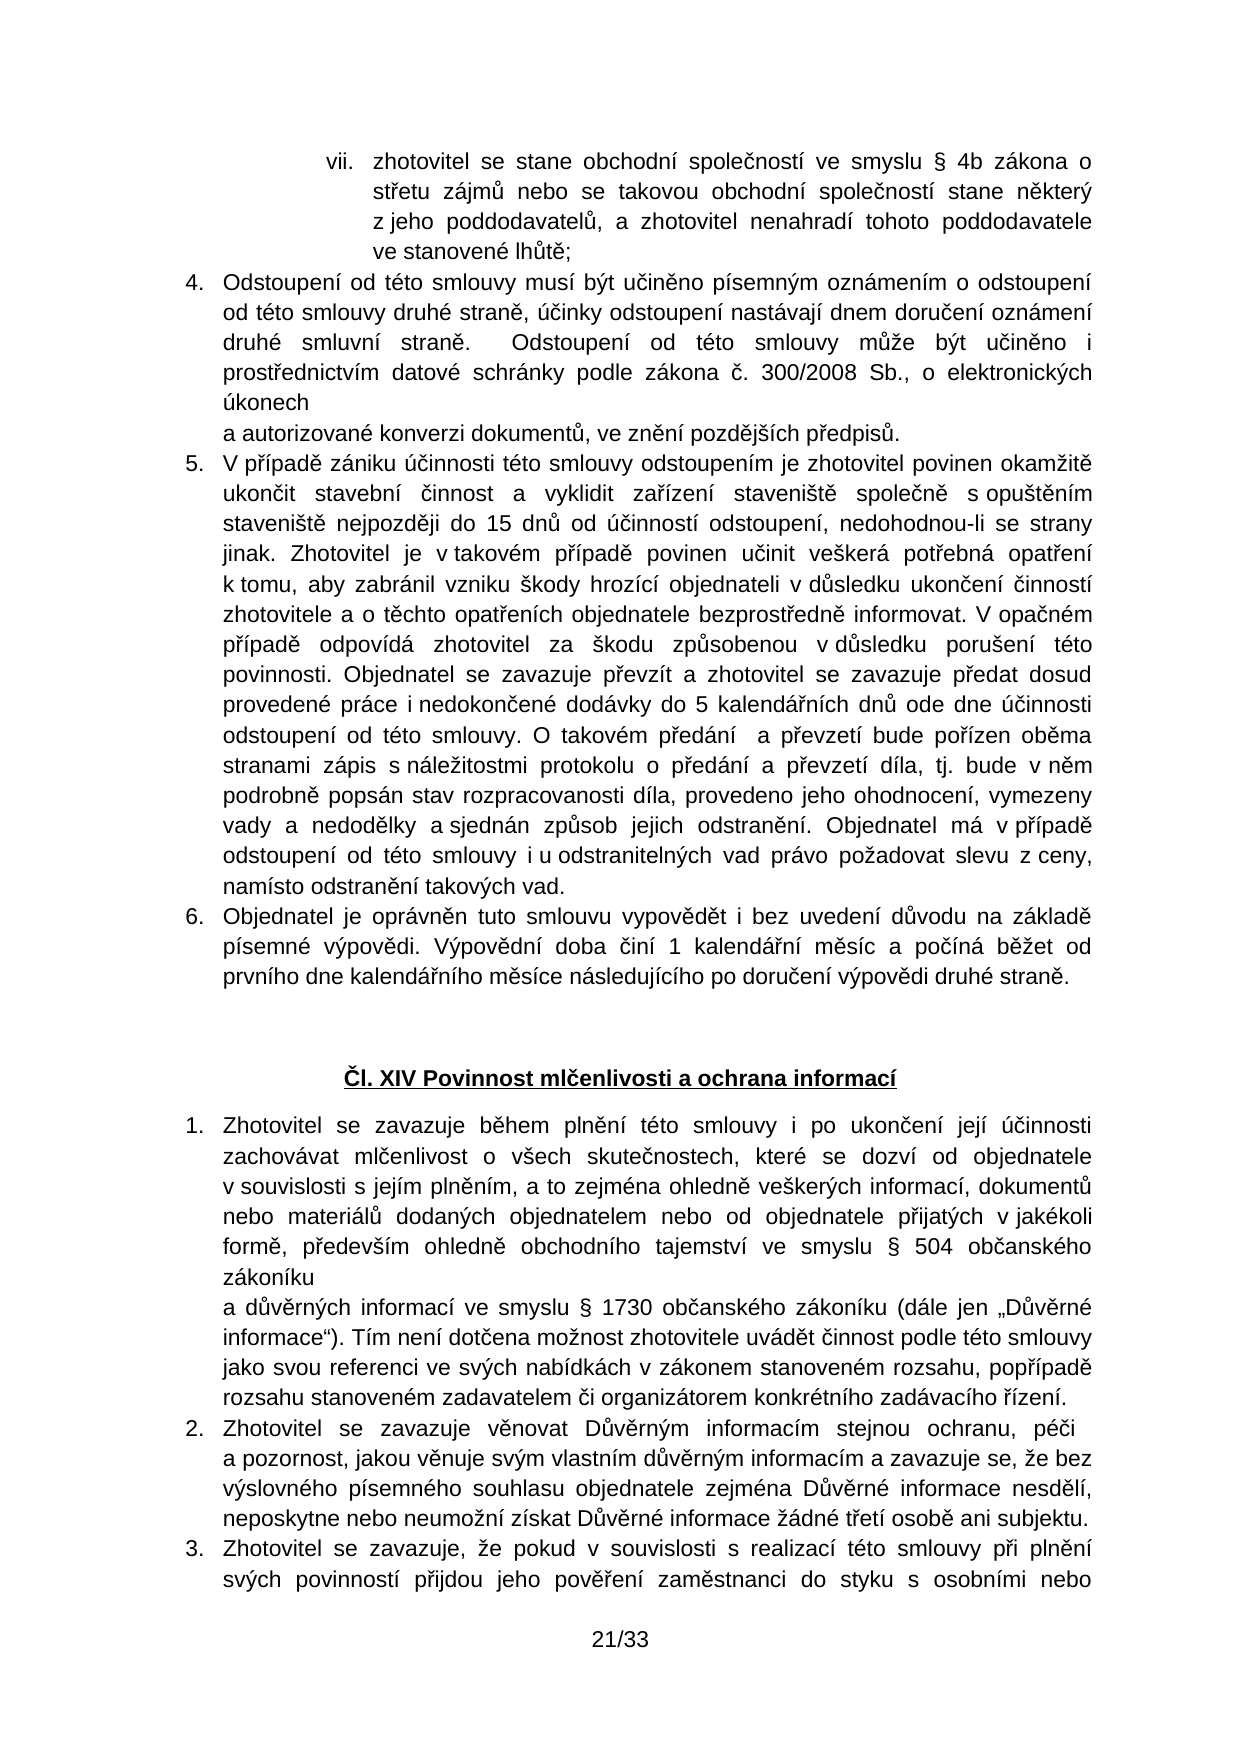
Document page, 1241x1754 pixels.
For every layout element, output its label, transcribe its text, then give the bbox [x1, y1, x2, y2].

list V případě zániku účinnosti této smlouvy odstoupením je zhotovitel povinen okamžitě ukončit stavební činnost a vyklidit zařízení staveniště společně s opuštěním staveniště nejpozději do 15 dnů od účinností odstoupení, nedohodnou-li se strany jinak. Zhotovitel je v takovém případě povinen učinit veškerá potřebná opatření k tomu, aby zabránil vzniku škody hrozící objednateli v důsledku ukončení činností zhotovitele a o těchto opatřeních objednatele bezprostředně informovat. V opačném případě odpovídá zhotovitel za škodu způsobenou v důsledku porušení této povinnosti. Objednatel se zavazuje převzít a zhotovitel se zavazuje předat dosud provedené práce i nedokončené dodávky do 5 kalendářních dnů ode dne účinnosti odstoupení od této smlouvy. O takovém předání a převzetí bude pořízen oběma stranami zápis s náležitostmi protokolu o předání a převzetí díla, tj. bude v něm podrobně popsán stav rozpracovanosti díla, provedeno jeho ohodnocení, vymezeny vady a nedodělky a sjednán způsob jejich odstranění. Objednatel má v případě odstoupení od této smlouvy i u odstranitelných vad právo požadovat slevu z ceny, namísto odstranění takových vad. [185, 450, 1093, 899]
list Odstoupení od této smlouvy musí být učiněno písemným oznámením o odstoupení od této smlouvy druhé straně, účinky odstoupení nastávají dnem doručení oznámení druhé smluvní straně. Odstoupení od této smlouvy může být učiněno i prostřednictvím datové schránky podle zákona č. 300/2008 Sb., o elektronických úkonech a autorizované konverzi dokumentů, ve znění pozdějších předpisů. [185, 268, 1093, 446]
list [185, 1535, 1093, 1592]
list Zhotovitel se zavazuje během plnění této smlouvy i po ukončení její účinnosti zachovávat mlčenlivost o všech skutečnostech, které se dozví od objednatele v souvislosti s jejím plněním, a to zejména ohledně veškerých informací, dokumentů nebo materiálů dodaných objednatelem nebo od objednatele přijatých v jakékoli formě, především ohledně obchodního tajemství ve smyslu § 504 občanského zákoníku a důvěrných informací ve smyslu § 1730 občanského zákoníku (dále jen „Důvěrné informace“). Tím není dotčena možnost zhotovitele uvádět činnost podle této smlouvy jako svou referenci ve svých nabídkách v zákonem stanoveném rozsahu, popřípadě rozsahu stanoveném zadavatelem či organizátorem konkrétního zadávacího řízení. [185, 1112, 1093, 1411]
list Objednatel je oprávněn tuto smlouvu vypovědět i bez uvedení důvodu na základě písemné výpovědi. Výpovědní doba činí 1 kalendářní měsíc a počíná běžet od prvního dne kalendářního měsíce následujícího po doručení výpovědi druhé straně. [185, 903, 1093, 989]
text Čl. XIV Povinnost mlčenlivosti a ochrana informací [148, 1065, 1093, 1092]
list Zhotovitel se zavazuje věnovat Důvěrným informacím stejnou ochranu, péči a pozornost, jakou věnuje svým vlastním důvěrným informacím a zavazuje se, že bez výslovného písemného souhlasu objednatele zejména Důvěrné informace nesdělí, neposkytne nebo neumožní získat Důvěrné informace žádné třetí osobě ani subjektu. [185, 1414, 1093, 1532]
list zhotovitel se stane obchodní společností ve smyslu § 4b zákona o střetu zájmů nebo se takovou obchodní společností stane některý z jeho poddodavatelů, a zhotovitel nenahradí tohoto poddodavatele ve stanovené lhůtě; [354, 148, 1093, 264]
